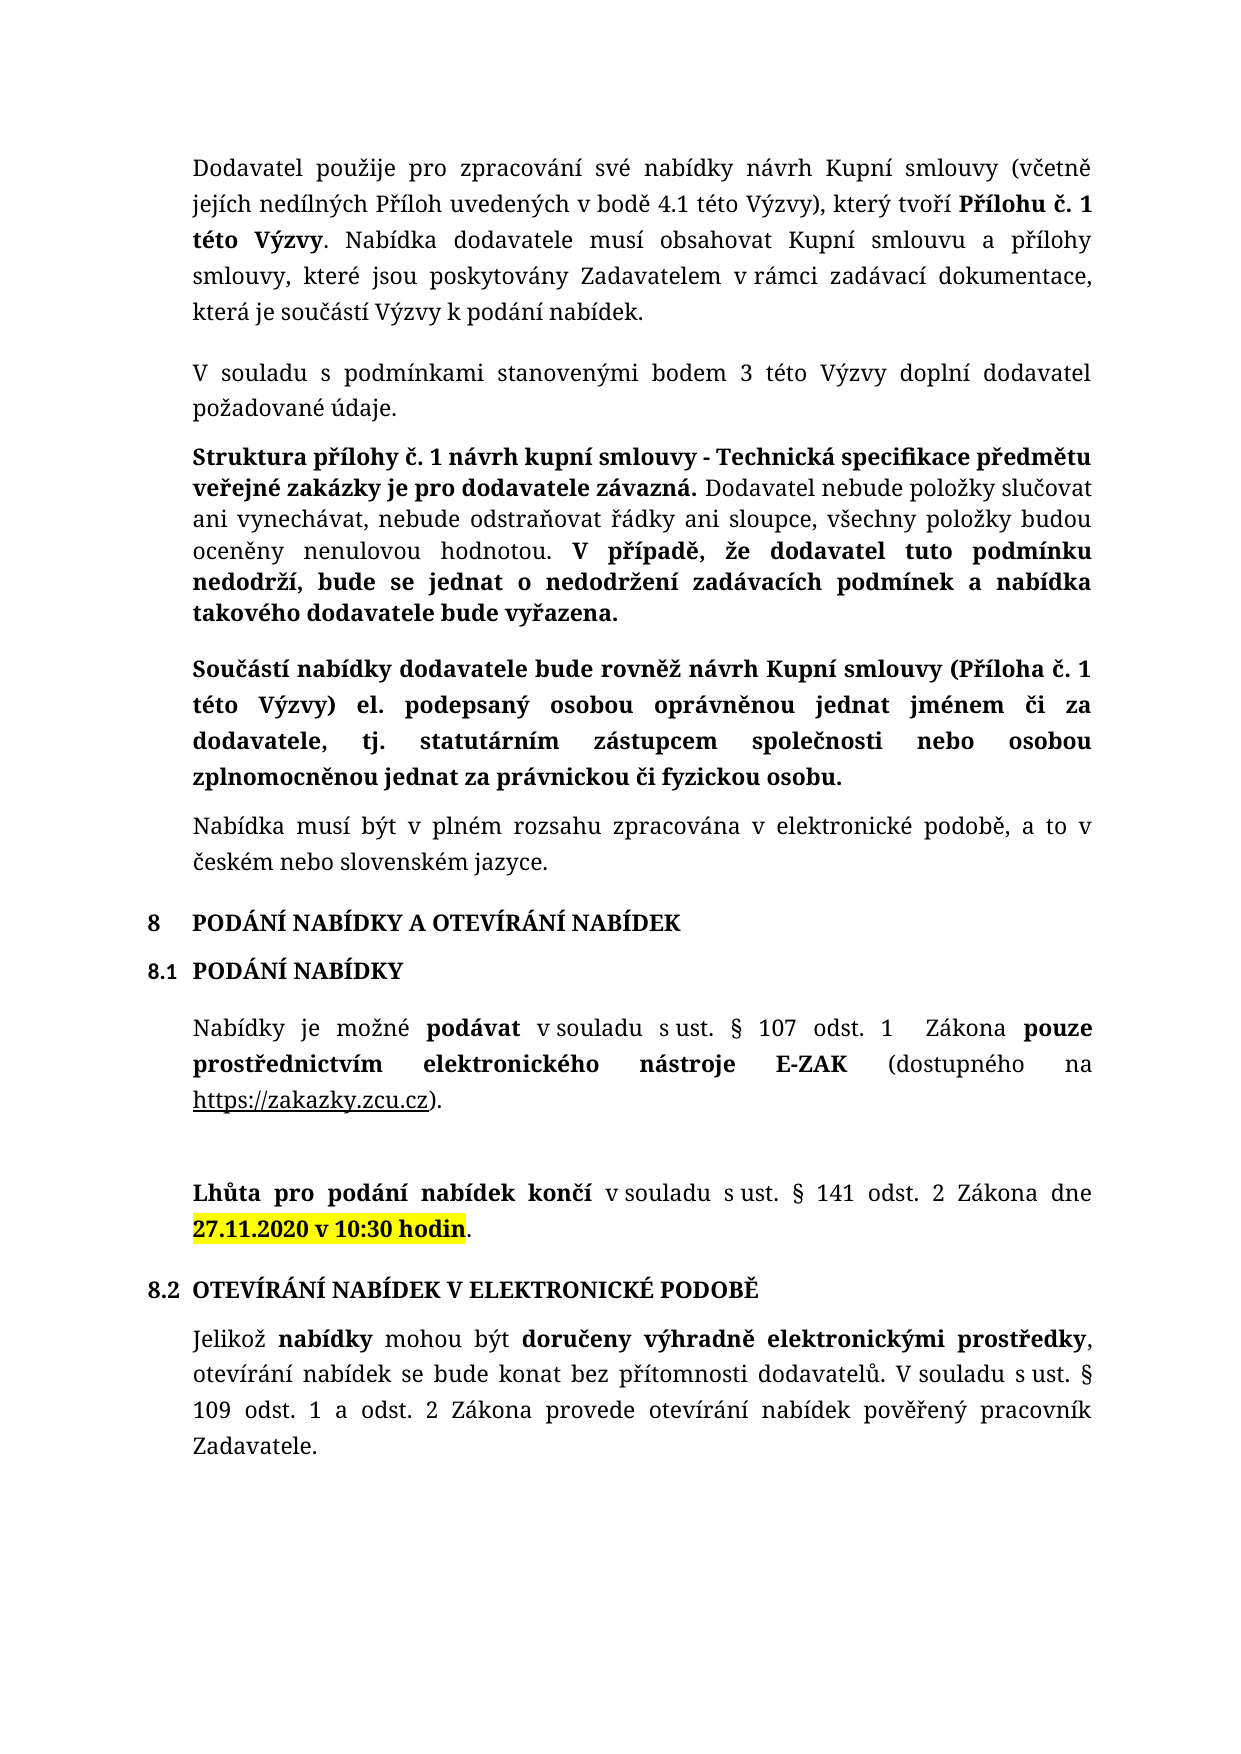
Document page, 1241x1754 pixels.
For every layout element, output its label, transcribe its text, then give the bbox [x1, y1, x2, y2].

subtitle 8 PODÁNÍ NABÍDKY A OTEVÍRÁNÍ NABÍDEK [147, 906, 1093, 938]
text Dodavatel použije pro zpracování své nabídky návrh Kupní smlouvy (včetně jejích nedílných Příloh uvedených v bodě 4.1 této Výzvy), který tvoří Přílohu č. 1 této Výzvy. Nabídka dodavatele musí obsahovat Kupní smlouvu a přílohy smlouvy, které jsou poskytovány Zadavatelem v rámci zadávací dokumentace, která je součástí Výzvy k podání nabídek. [192, 152, 1093, 327]
text 8.1 PODÁNÍ NABÍDKY [148, 955, 1093, 986]
text V souladu s podmínkami stanovenými bodem 3 této Výzvy doplní dodavatel požadované údaje. [192, 356, 1093, 424]
subtitle 8.2 OTEVÍRÁNÍ NABÍDEK V ELEKTRONICKÉ PODOBĚ [148, 1274, 1093, 1305]
text Nabídky je možné podávat v souladu s ust. § 107 odst. 1 Zákona pouze prostřednictvím elektronického nástroje E-ZAK (dostupného na https://zakazky.zcu.cz). [193, 1012, 1093, 1115]
text Nabídka musí být v plném rozsahu zpracována v elektronické podobě, a to v českém nebo slovenském jazyce. [193, 809, 1093, 877]
text Jelikož nabídky mohou být doručeny výhradně elektronickými prostředky, otevírání nabídek se bude konat bez přítomnosti dodavatelů. V souladu s ust. § 109 odst. 1 a odst. 2 Zákona provede otevírání nabídek pověřený pracovník Zadavatele. [193, 1322, 1093, 1462]
text Struktura přílohy č. 1 návrh kupní smlouvy - Technická specifikace předmětu veřejné zakázky je pro dodavatele závazná. Dodavatel nebude položky slučovat ani vynechávat, nebude odstraňovat řádky ani sloupce, všechny položky budou oceněny nenulovou hodnotou. V případě, že dodavatel tuto podmínku nedodrží, bude se jednat o nedodržení zadávacích podmínek a nabídka takového dodavatele bude vyřazena. [192, 441, 1093, 628]
text Lhůta pro podání nabídek končí v souladu s ust. § 141 odst. 2 Zákona dne 27.11.2020 v 10:30 hodin. [193, 1177, 1093, 1244]
text Součástí nabídky dodavatele bude rovněž návrh Kupní smlouvy (Příloha č. 1 této Výzvy) el. podepsaný osobou oprávněnou jednat jménem či za dodavatele, tj. statutárním zástupcem společnosti nebo osobou zplnomocněnou jednat za právnickou či fyzickou osobu. [192, 653, 1093, 792]
